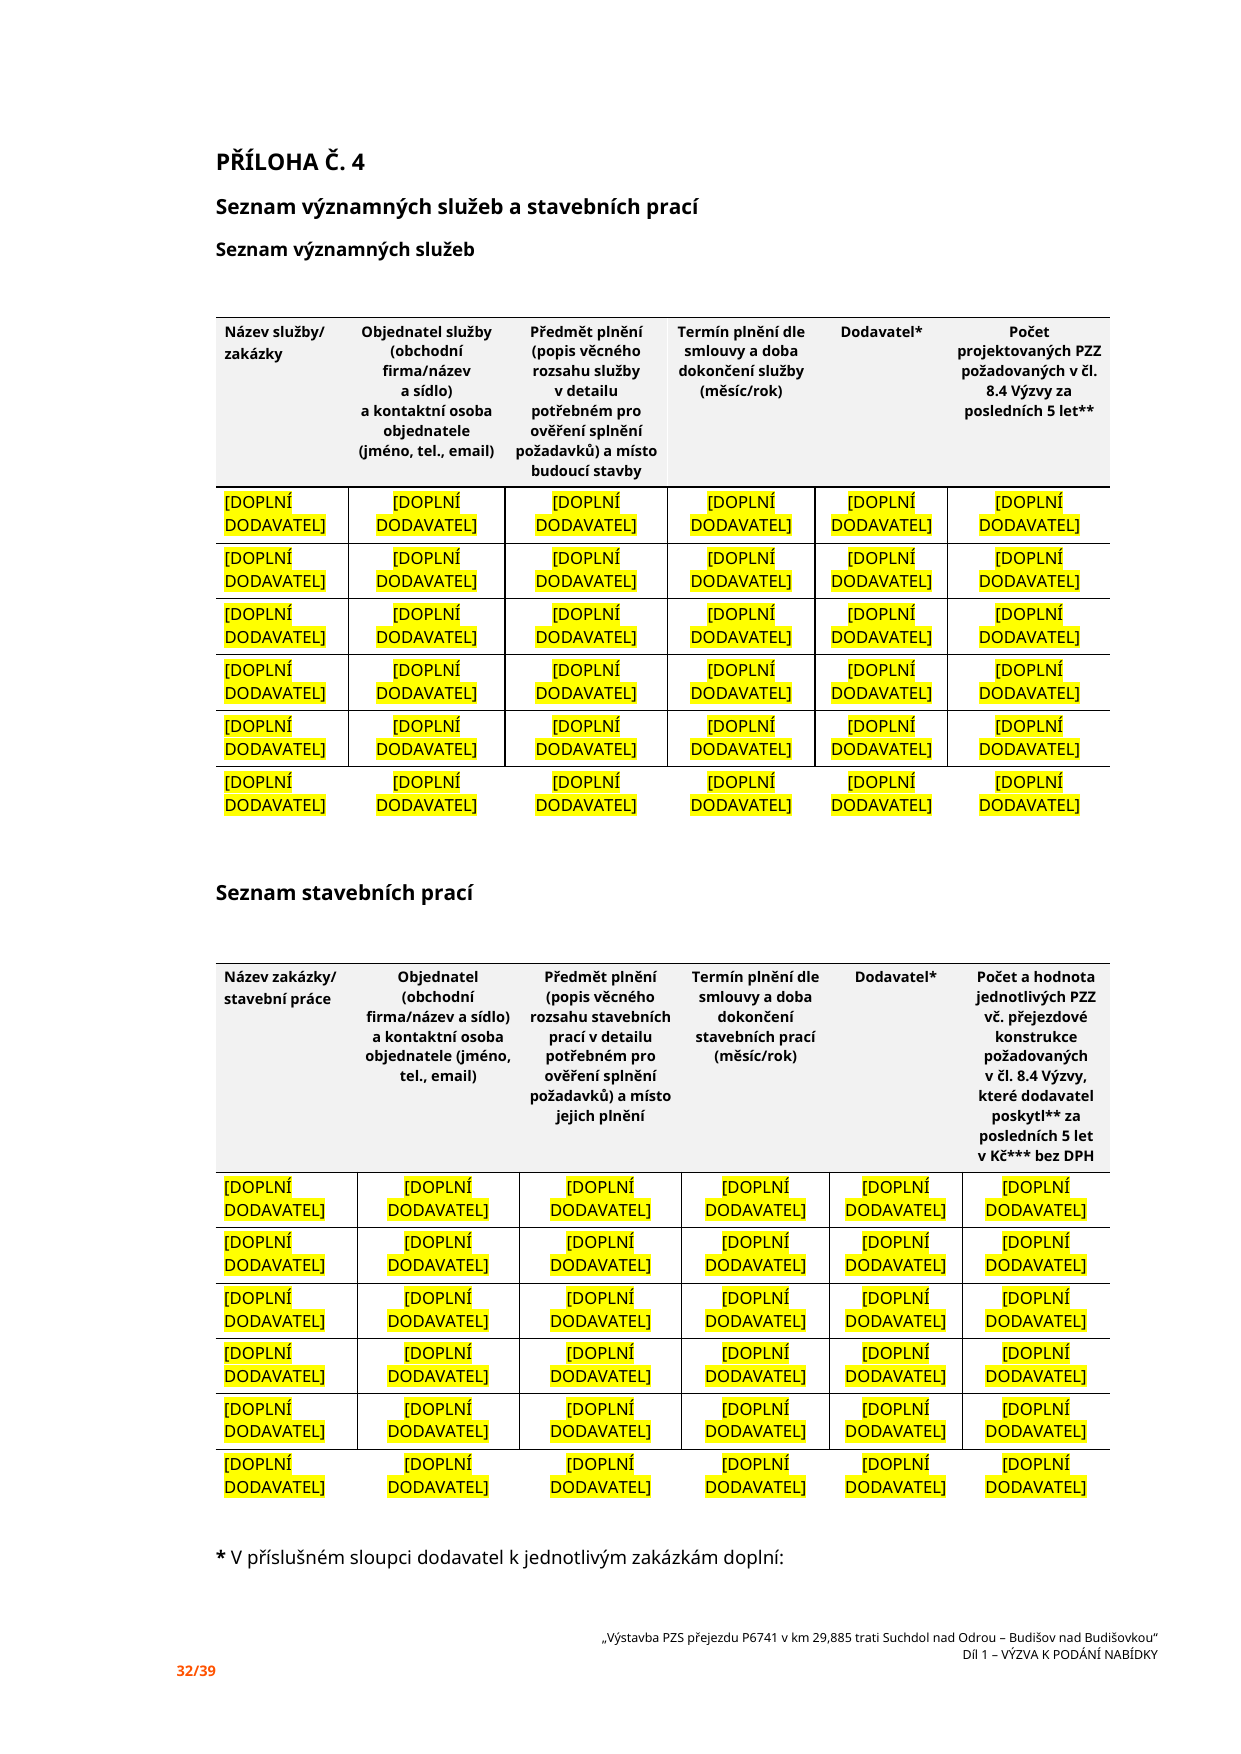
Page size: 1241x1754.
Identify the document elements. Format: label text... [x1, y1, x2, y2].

table_header Název služby/ zakázky [216, 318, 348, 486]
table_cell [DOPLNÍ DODAVATEL] [962, 1450, 1110, 1504]
table_cell [DOPLNÍ DODAVATEL] [668, 711, 814, 766]
table_header Předmět plnění (popis věcného rozsahu služby v detailu potřebném pro ověření splnění požadavků) a místo budoucí stavby [505, 318, 667, 486]
table_cell [DOPLNÍ DODAVATEL] [816, 655, 947, 710]
table_cell [DOPLNÍ DODAVATEL] [830, 1394, 962, 1449]
text Seznam stavebních prací [216, 878, 1122, 907]
table_cell [DOPLNÍ DODAVATEL] [520, 1228, 681, 1282]
text Seznam významných služeb [216, 236, 1122, 262]
table_cell [DOPLNÍ DODAVATEL] [816, 711, 947, 766]
table_cell [DOPLNÍ DODAVATEL] [216, 1339, 357, 1393]
table_cell [DOPLNÍ DODAVATEL] [216, 599, 348, 654]
table_cell [DOPLNÍ DODAVATEL] [948, 544, 1110, 598]
table_cell [DOPLNÍ DODAVATEL] [963, 1394, 1110, 1449]
table_cell [DOPLNÍ DODAVATEL] [520, 1173, 681, 1227]
table_cell [DOPLNÍ DODAVATEL] [668, 599, 814, 654]
table_cell [DOPLNÍ DODAVATEL] [963, 1173, 1110, 1227]
table_cell [DOPLNÍ DODAVATEL] [682, 1450, 829, 1504]
table_cell [DOPLNÍ DODAVATEL] [358, 1339, 519, 1393]
table_cell [DOPLNÍ DODAVATEL] [216, 1173, 357, 1227]
table_cell [DOPLNÍ DODAVATEL] [668, 488, 814, 542]
table_cell [DOPLNÍ DODAVATEL] [948, 655, 1110, 710]
table_cell [DOPLNÍ DODAVATEL] [349, 711, 504, 766]
table_cell [DOPLNÍ DODAVATEL] [948, 711, 1110, 766]
table_cell [DOPLNÍ DODAVATEL] [216, 1394, 357, 1449]
table_cell [DOPLNÍ DODAVATEL] [816, 488, 947, 542]
text * V příslušném sloupci dodavatel k jednotlivým zakázkám doplní: [216, 1544, 1122, 1570]
table_cell [DOPLNÍ DODAVATEL] [519, 1450, 682, 1504]
table_cell [DOPLNÍ DODAVATEL] [668, 767, 815, 822]
table_cell [DOPLNÍ DODAVATEL] [216, 711, 348, 766]
table_header Objednatel služby (obchodní firma/název a sídlo) a kontaktní osoba objednatele (jméno, tel., email) [348, 318, 505, 486]
table_cell [DOPLNÍ DODAVATEL] [348, 767, 505, 822]
table_cell [DOPLNÍ DODAVATEL] [349, 544, 504, 598]
table_cell [DOPLNÍ DODAVATEL] [963, 1284, 1110, 1338]
table_header Termín plnění dle smlouvy a doba dokončení služby (měsíc/rok) [668, 318, 815, 486]
table_cell [DOPLNÍ DODAVATEL] [349, 655, 504, 710]
table_cell [DOPLNÍ DODAVATEL] [520, 1284, 681, 1338]
table_cell [DOPLNÍ DODAVATEL] [216, 544, 348, 598]
table_header Název zakázky/ stavební práce [216, 964, 357, 1172]
table_header Počet projektovaných PZZ požadovaných v čl. 8.4 Výzvy za posledních 5 let** [948, 318, 1110, 486]
table_cell [DOPLNÍ DODAVATEL] [506, 544, 667, 598]
table_header Počet a hodnota jednotlivých PZZ vč. přejezdové konstrukce požadovaných v čl. 8.4 Výzvy, které dodavatel poskytl** za posledních 5 let v Kč*** bez DPH [962, 964, 1110, 1172]
table_cell [DOPLNÍ DODAVATEL] [506, 488, 667, 542]
table_cell [DOPLNÍ DODAVATEL] [358, 1173, 519, 1227]
table_cell [DOPLNÍ DODAVATEL] [682, 1284, 829, 1338]
table_header Dodavatel* [815, 318, 948, 486]
table_cell [DOPLNÍ DODAVATEL] [948, 599, 1110, 654]
table_cell [DOPLNÍ DODAVATEL] [358, 1284, 519, 1338]
table_cell [DOPLNÍ DODAVATEL] [349, 488, 504, 542]
table_cell [DOPLNÍ DODAVATEL] [830, 1228, 962, 1282]
text Příloha č. 4 [216, 146, 1122, 177]
table_cell [DOPLNÍ DODAVATEL] [682, 1394, 829, 1449]
table_cell [DOPLNÍ DODAVATEL] [829, 1450, 962, 1504]
table_cell [DOPLNÍ DODAVATEL] [216, 1284, 357, 1338]
table_cell [DOPLNÍ DODAVATEL] [358, 1394, 519, 1449]
table_cell [DOPLNÍ DODAVATEL] [216, 767, 348, 822]
table_cell [DOPLNÍ DODAVATEL] [505, 767, 667, 822]
table_cell [DOPLNÍ DODAVATEL] [830, 1339, 962, 1393]
table_header Předmět plnění (popis věcného rozsahu stavebních prací v detailu potřebném pro ověření splnění požadavků) a místo jejich plnění [519, 964, 682, 1172]
table_cell [DOPLNÍ DODAVATEL] [830, 1173, 962, 1227]
table_cell [DOPLNÍ DODAVATEL] [682, 1228, 829, 1282]
table_cell [DOPLNÍ DODAVATEL] [506, 711, 667, 766]
table_cell [DOPLNÍ DODAVATEL] [948, 767, 1110, 822]
table_cell [DOPLNÍ DODAVATEL] [815, 767, 948, 822]
table_cell [DOPLNÍ DODAVATEL] [520, 1339, 681, 1393]
table_cell [DOPLNÍ DODAVATEL] [506, 599, 667, 654]
text Seznam významných služeb a stavebních prací [216, 192, 1122, 221]
table_cell [DOPLNÍ DODAVATEL] [357, 1450, 519, 1504]
table_cell [DOPLNÍ DODAVATEL] [506, 655, 667, 710]
table_cell [DOPLNÍ DODAVATEL] [216, 655, 348, 710]
table_header Objednatel (obchodní firma/název a sídlo) a kontaktní osoba objednatele (jméno, tel., email) [357, 964, 519, 1172]
table_cell [DOPLNÍ DODAVATEL] [682, 1173, 829, 1227]
table_header Termín plnění dle smlouvy a doba dokončení stavebních prací (měsíc/rok) [682, 964, 829, 1172]
table_header Dodavatel* [829, 964, 962, 1172]
table_cell [DOPLNÍ DODAVATEL] [216, 488, 348, 542]
table_cell [DOPLNÍ DODAVATEL] [963, 1228, 1110, 1282]
table_cell [DOPLNÍ DODAVATEL] [963, 1339, 1110, 1393]
table_cell [DOPLNÍ DODAVATEL] [816, 544, 947, 598]
table_cell [DOPLNÍ DODAVATEL] [349, 599, 504, 654]
table_cell [DOPLNÍ DODAVATEL] [668, 544, 814, 598]
table_cell [DOPLNÍ DODAVATEL] [216, 1228, 357, 1282]
table_cell [DOPLNÍ DODAVATEL] [948, 488, 1110, 542]
table_cell [DOPLNÍ DODAVATEL] [668, 655, 814, 710]
table_cell [DOPLNÍ DODAVATEL] [816, 599, 947, 654]
table_cell [DOPLNÍ DODAVATEL] [520, 1394, 681, 1449]
table_cell [DOPLNÍ DODAVATEL] [682, 1339, 829, 1393]
table_cell [DOPLNÍ DODAVATEL] [216, 1450, 357, 1504]
table_cell [DOPLNÍ DODAVATEL] [358, 1228, 519, 1282]
table_cell [DOPLNÍ DODAVATEL] [830, 1284, 962, 1338]
